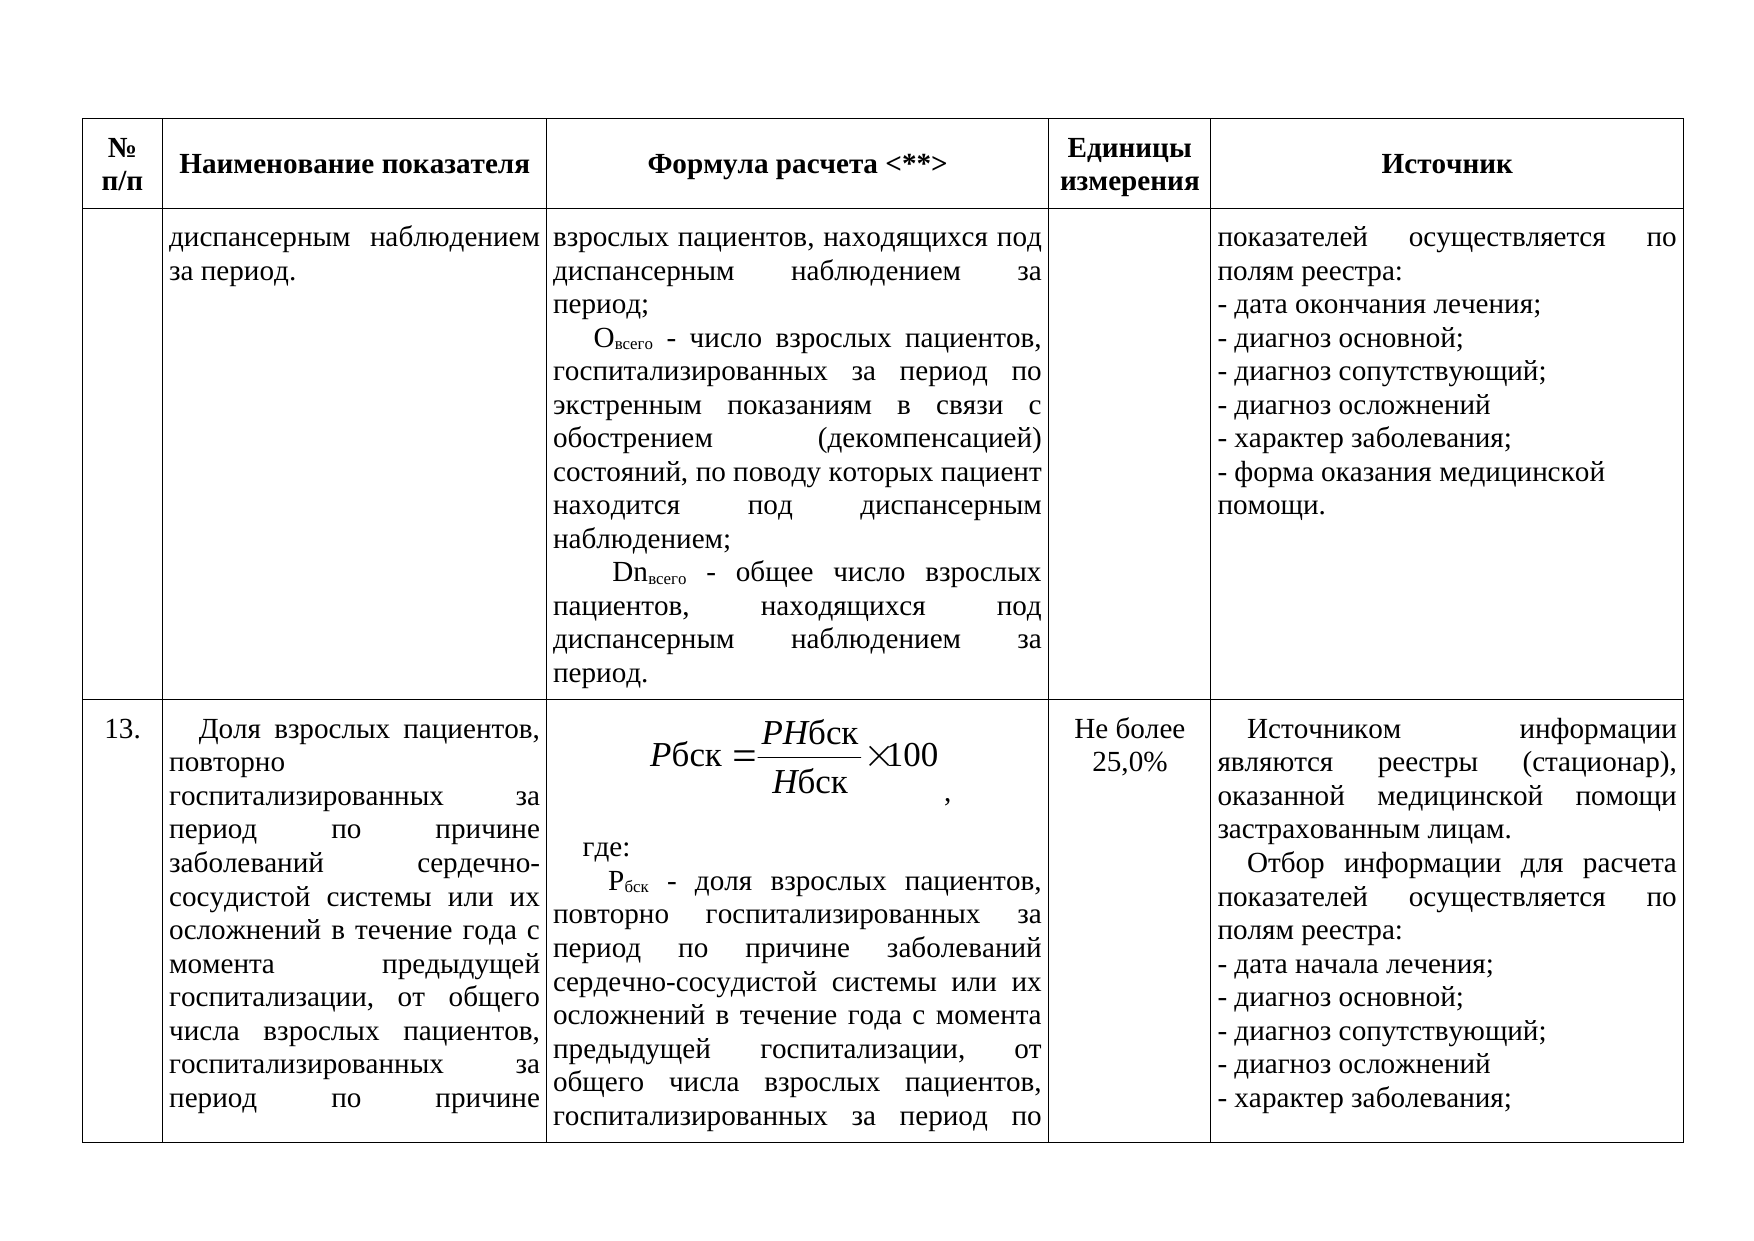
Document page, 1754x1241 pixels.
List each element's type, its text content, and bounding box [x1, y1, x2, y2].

table_header № п/п [83, 119, 162, 207]
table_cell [547, 209, 1048, 699]
table_header Единицы измерения [1049, 119, 1210, 207]
table_cell Доля взрослых пациентов, повторно госпитализированных за период по причине заболеваний сердечно-сосудистой системы или их осложнений в течение года с момента предыдущей госпитализации, от общего числа взрослых пациентов, госпитализированных за период по причине заболеваний сердечно-сосудистой системы или их осложнений. [163, 700, 546, 1142]
table_cell 13. [83, 700, 162, 1142]
table_cell Не более 25,0% [1049, 700, 1210, 1142]
table_cell Источником информации являются реестры (стационар), оказанной медицинской помощи застрахованным лицам. Отбор информации для расчета показателей осуществляется по полям реестра: - дата начала лечения; - диагноз основной; - диагноз сопутствующий; - диагноз осложнений - характер заболевания; - форма оказания медицинской помощи. [1211, 700, 1683, 1142]
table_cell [547, 818, 1048, 1142]
table_header Наименование показателя [163, 119, 546, 207]
table_cell , [547, 700, 1048, 818]
table_header Формула расчета <**> [547, 119, 1048, 207]
table_header Источник [1211, 119, 1683, 207]
